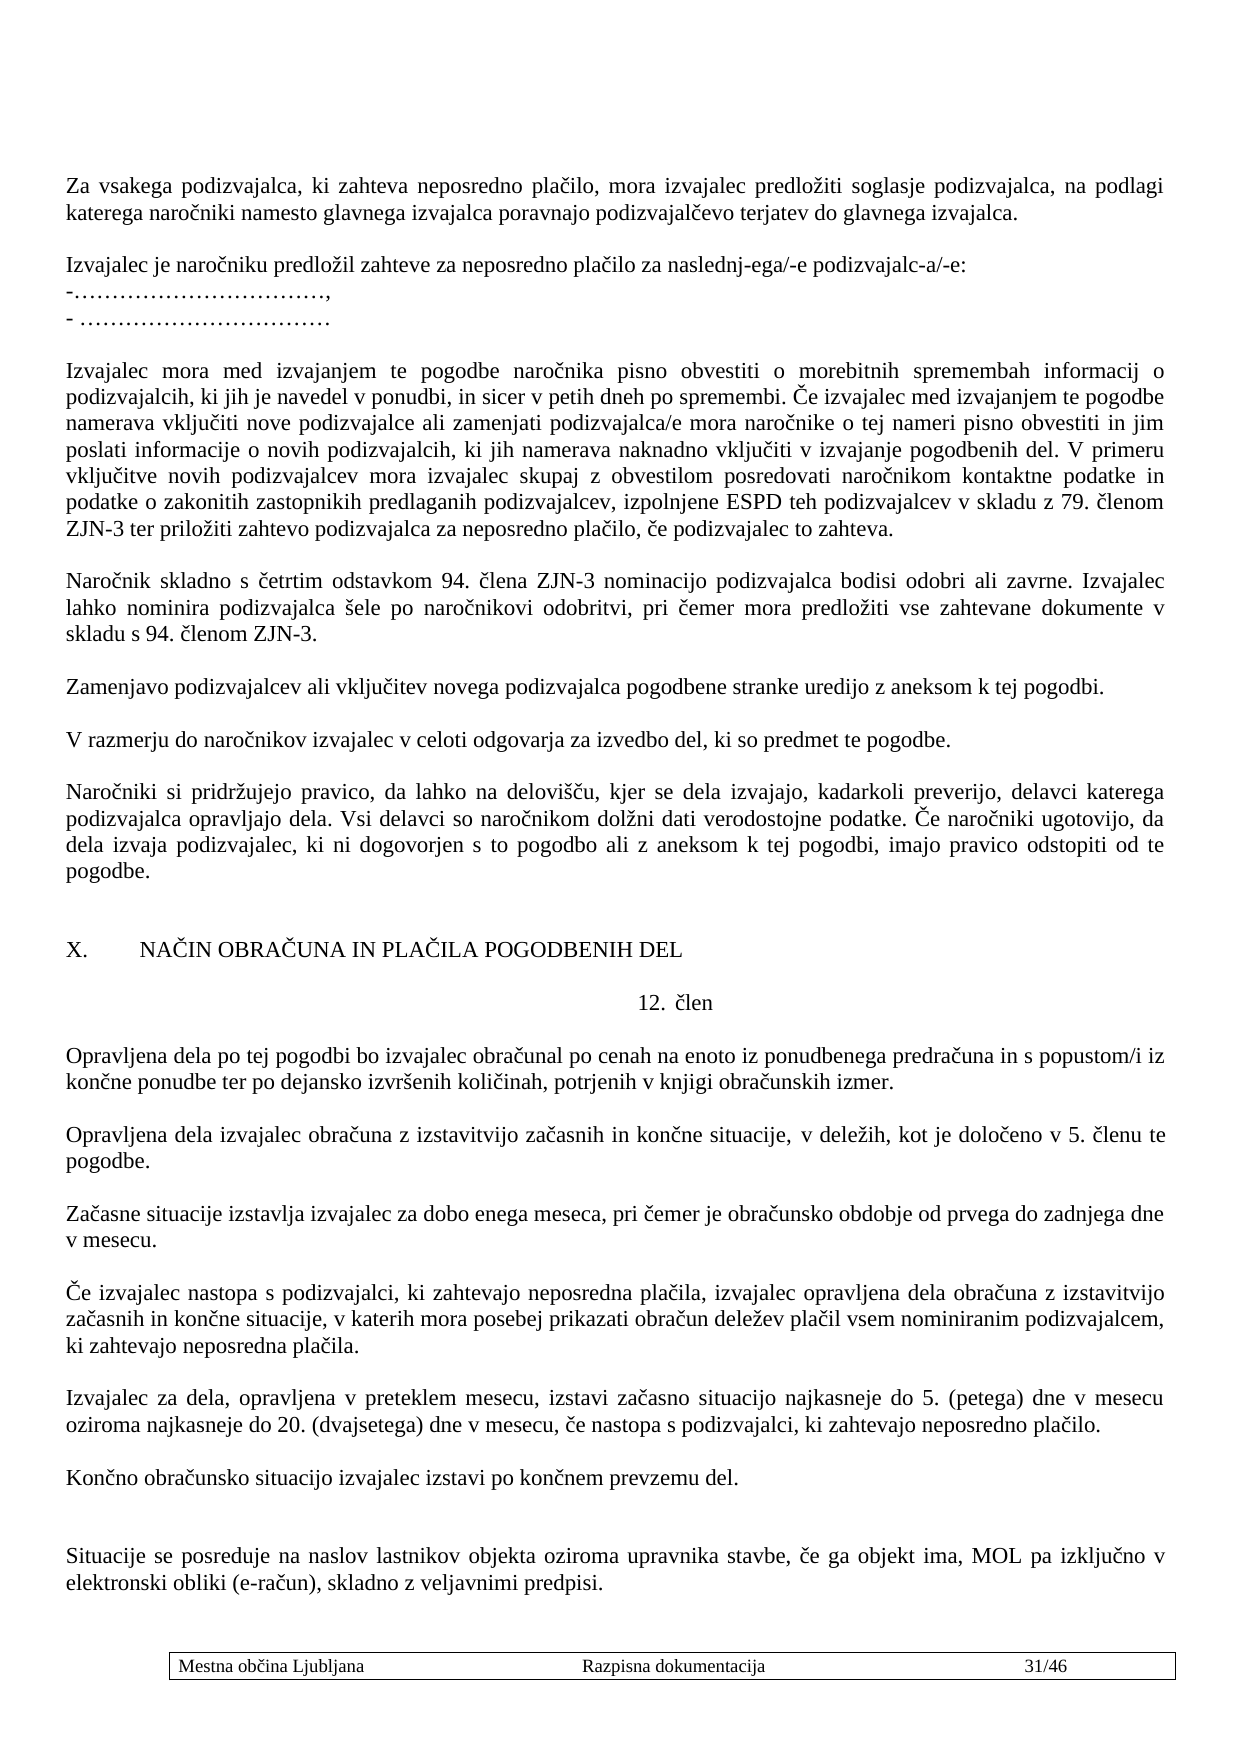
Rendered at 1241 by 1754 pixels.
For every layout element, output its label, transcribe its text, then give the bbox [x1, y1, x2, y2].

text Zamenjavo podizvajalcev ali vključitev novega podizvajalca pogodbene stranke uredijo z aneksom k tej pogodbi. [66, 673, 1167, 699]
list člen [184, 989, 1167, 1016]
text Začasne situacije izstavlja izvajalec za dobo enega meseca, pri čemer je obračunsko obdobje od prvega do zadnjega dne v mesecu. [66, 1200, 1167, 1253]
text Naročnik skladno s četrtim odstavkom 94. člena ZJN-3 nominacijo podizvajalca bodisi odobri ali zavrne. Izvajalec lahko nominira podizvajalca šele po naročnikovi odobritvi, pri čemer mora predložiti vse zahtevane dokumente v skladu s 94. členom ZJN-3. [66, 567, 1167, 647]
text Če izvajalec nastopa s podizvajalci, ki zahtevajo neposredna plačila, izvajalec opravljena dela obračuna z izstavitvijo začasnih in končne situacije, v katerih mora posebej prikazati obračun deležev plačil vsem nominiranim podizvajalcem, ki zahtevajo neposredna plačila. [66, 1279, 1167, 1358]
text Opravljena dela po tej pogodbi bo izvajalec obračunal po cenah na enoto iz ponudbenega predračuna in s popustom/i iz končne ponudbe ter po dejansko izvršenih količinah, potrjenih v knjigi obračunskih izmer. [66, 1042, 1167, 1094]
text X. NAČIN OBRAČUNA IN PLAČILA POGODBENIH DEL [66, 936, 1167, 963]
text Izvajalec za dela, opravljena v preteklem mesecu, izstavi začasno situacijo najkasneje do 5. (petega) dne v mesecu oziroma najkasneje do 20. (dvajsetega) dne v mesecu, če nastopa s podizvajalci, ki zahtevajo neposredno plačilo. [66, 1384, 1167, 1437]
text Opravljena dela izvajalec obračuna z izstavitvijo začasnih in končne situacije, v deležih, kot je določeno v 5. členu te pogodbe. [66, 1121, 1167, 1174]
text Za vsakega podizvajalca, ki zahteva neposredno plačilo, mora izvajalec predložiti soglasje podizvajalca, na podlagi katerega naročniki namesto glavnega izvajalca poravnajo podizvajalčevo terjatev do glavnega izvajalca. [66, 172, 1167, 225]
text Izvajalec mora med izvajanjem te pogodbe naročnika pisno obvestiti o morebitnih spremembah informacij o podizvajalcih, ki jih je navedel v ponudbi, in sicer v petih dneh po spremembi. Če izvajalec med izvajanjem te pogodbe namerava vključiti nove podizvajalce ali zamenjati podizvajalca/e mora naročnike o tej nameri pisno obvestiti in jim poslati informacije o novih podizvajalcih, ki jih namerava naknadno vključiti v izvajanje pogodbenih del. V primeru vključitve novih podizvajalcev mora izvajalec skupaj z obvestilom posredovati naročnikom kontaktne podatke in podatke o zakonitih zastopnikih predlaganih podizvajalcev, izpolnjene ESPD teh podizvajalcev v skladu z 79. členom ZJN-3 ter priložiti zahtevo podizvajalca za neposredno plačilo, če podizvajalec to zahteva. [66, 357, 1167, 541]
text - …………………………… [66, 304, 1167, 330]
text -……………………………, [66, 278, 1167, 304]
text Izvajalec je naročniku predložil zahteve za neposredno plačilo za naslednj-ega/-e podizvajalc-a/-e: [66, 251, 1167, 278]
text Končno obračunsko situacijo izvajalec izstavi po končnem prevzemu del. [66, 1463, 1167, 1490]
text Situacije se posreduje na naslov lastnikov objekta oziroma upravnika stavbe, če ga objekt ima, MOL pa izključno v elektronski obliki (e-račun), skladno z veljavnimi predpisi. [66, 1543, 1167, 1595]
text Naročniki si pridržujejo pravico, da lahko na delovišču, kjer se dela izvajajo, kadarkoli preverijo, delavci katerega podizvajalca opravljajo dela. Vsi delavci so naročnikom dolžni dati verodostojne podatke. Če naročniki ugotovijo, da dela izvaja podizvajalec, ki ni dogovorjen s to pogodbo ali z aneksom k tej pogodbi, imajo pravico odstopiti od te pogodbe. [66, 778, 1167, 884]
text V razmerju do naročnikov izvajalec v celoti odgovarja za izvedbo del, ki so predmet te pogodbe. [66, 726, 1167, 752]
